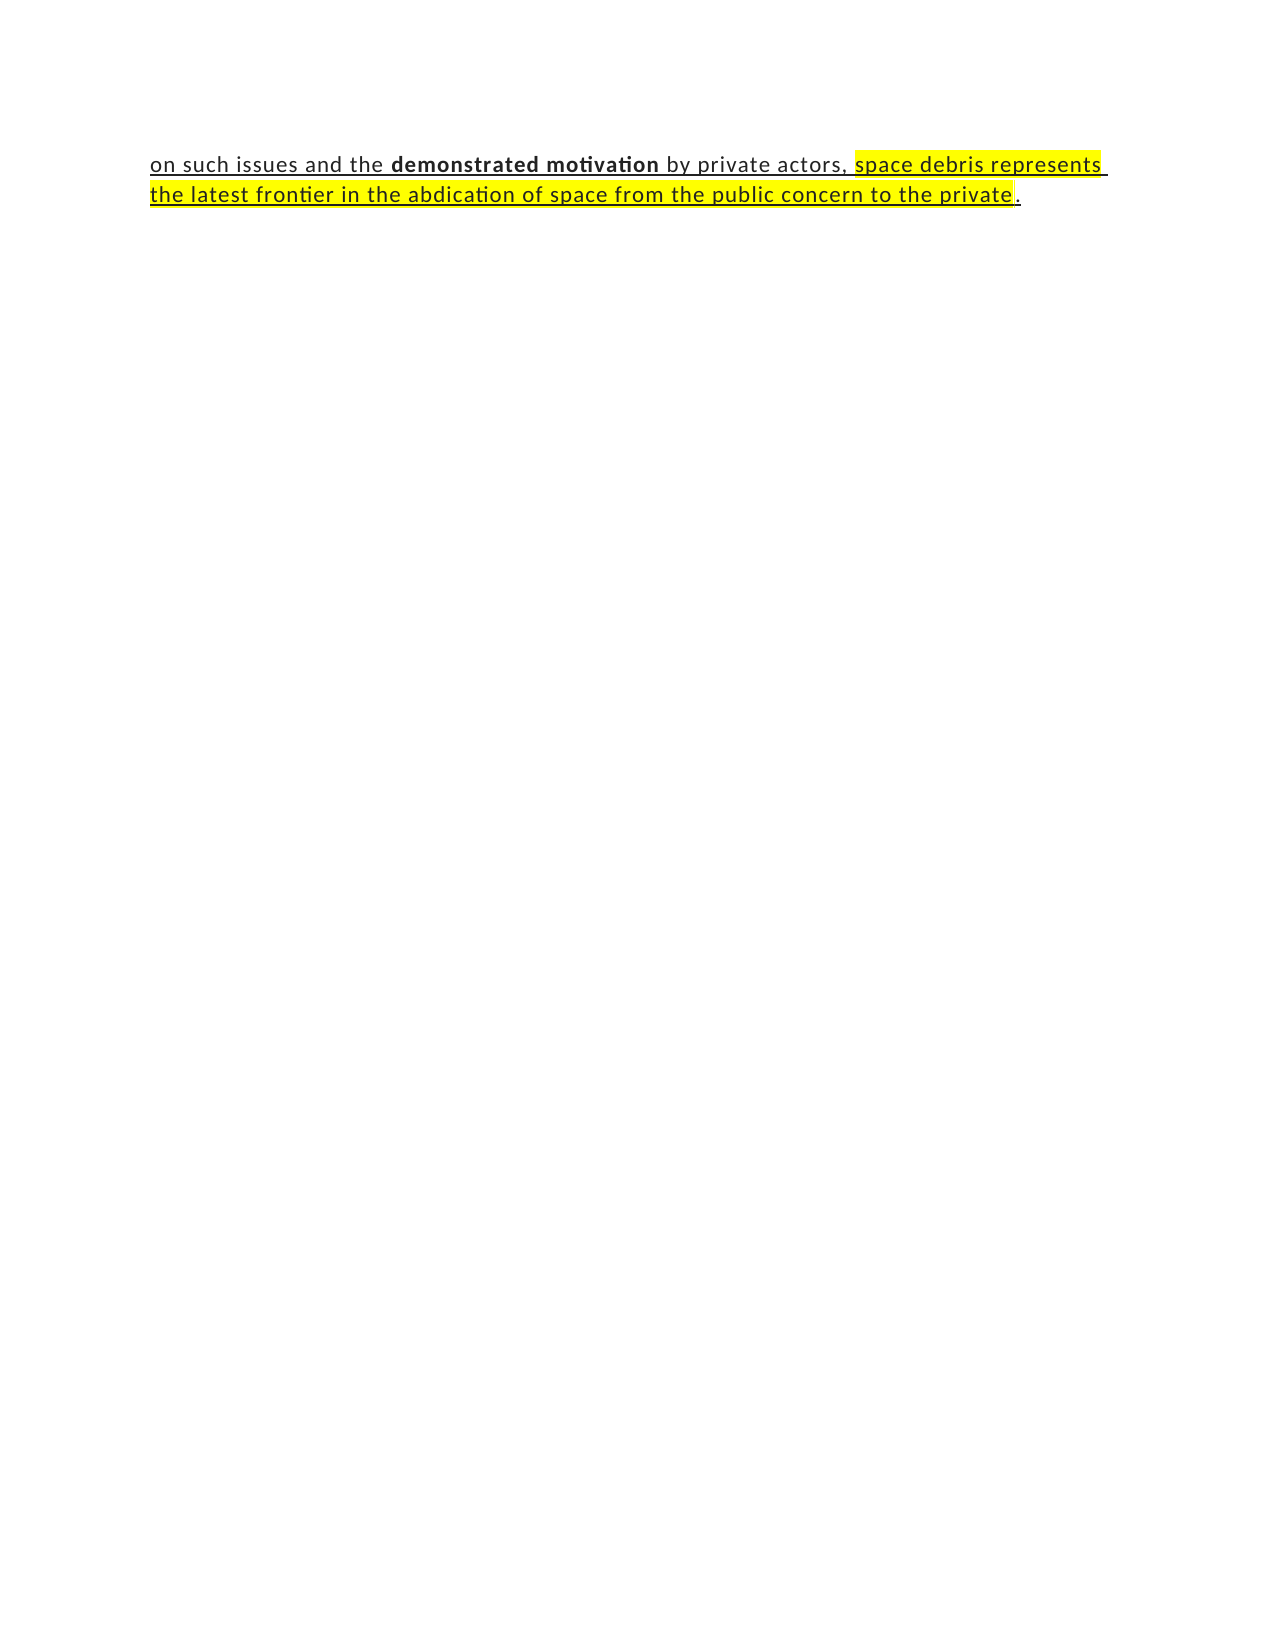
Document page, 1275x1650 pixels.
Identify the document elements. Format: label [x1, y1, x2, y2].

text [150, 150, 1125, 208]
